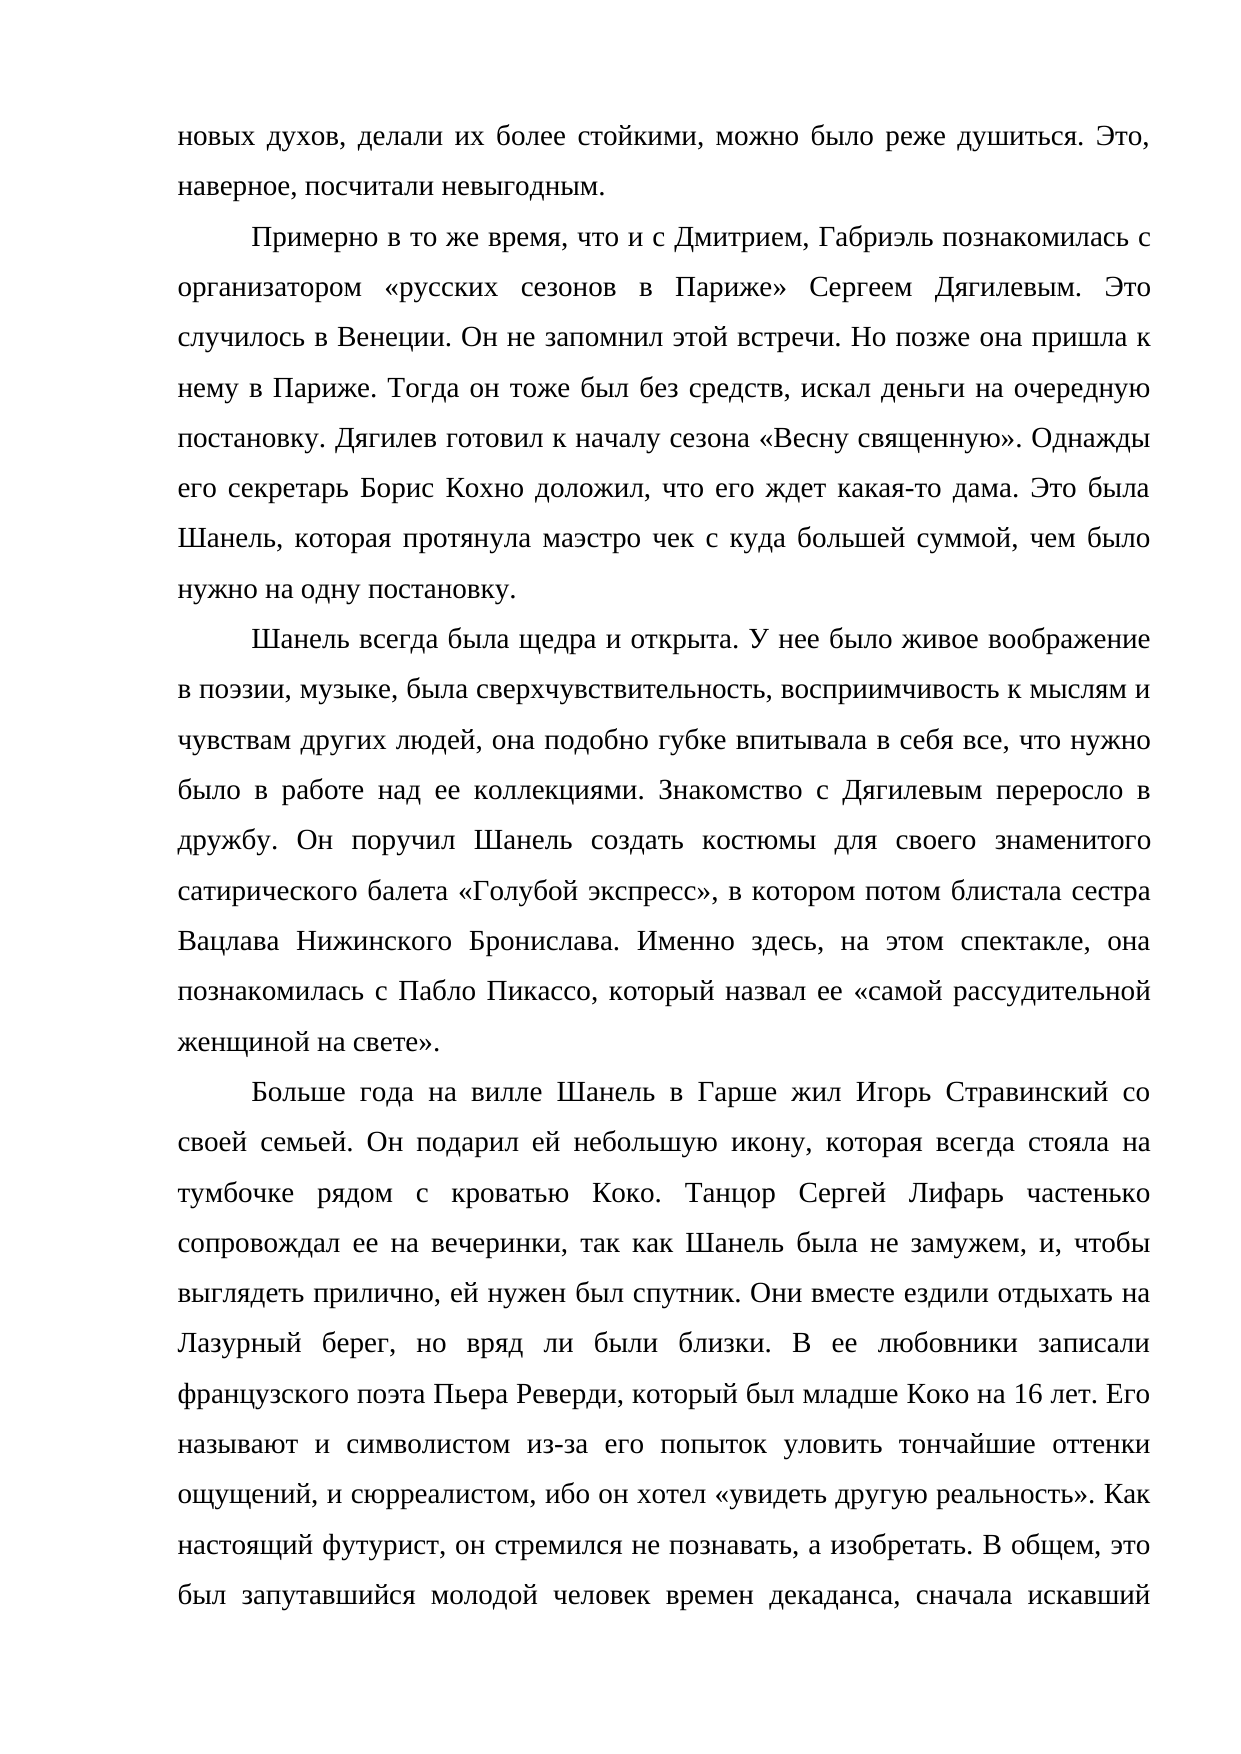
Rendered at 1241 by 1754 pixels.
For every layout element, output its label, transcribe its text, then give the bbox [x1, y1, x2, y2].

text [177, 1074, 1152, 1611]
text Примерно в то же время, что и с Дмитрием, Габриэль познакомилась с организатором «русских сезонов в Париже» Сергеем Дягилевым. Это случилось в Венеции. Он не запомнил этой встречи. Но позже она пришла к нему в Париже. Тогда он тоже был без средств, искал деньги на очередную постановку. Дягилев готовил к началу сезона «Весну священную». Однажды его секретарь Борис Кохно доложил, что его ждет какая-то дама. Это была Шанель, которая протянула маэстро чек с куда большей суммой, чем было нужно на одну постановку. [177, 219, 1152, 604]
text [177, 118, 1152, 202]
text Шанель всегда была щедра и открыта. У нее было живое воображение в поэзии, музыке, была сверхчувствительность, восприимчивость к мыслям и чувствам других людей, она подобно губке впитывала в себя все, что нужно было в работе над ее коллекциями. Знакомство с Дягилевым переросло в дружбу. Он поручил Шанель создать костюмы для своего знаменитого сатирического балета «Голубой экспресс», в котором потом блистала сестра Вацлава Нижинского Бронислава. Именно здесь, на этом спектакле, она познакомилась с Пабло Пикассо, который назвал ее «самой рассудительной женщиной на свете». [177, 621, 1152, 1057]
